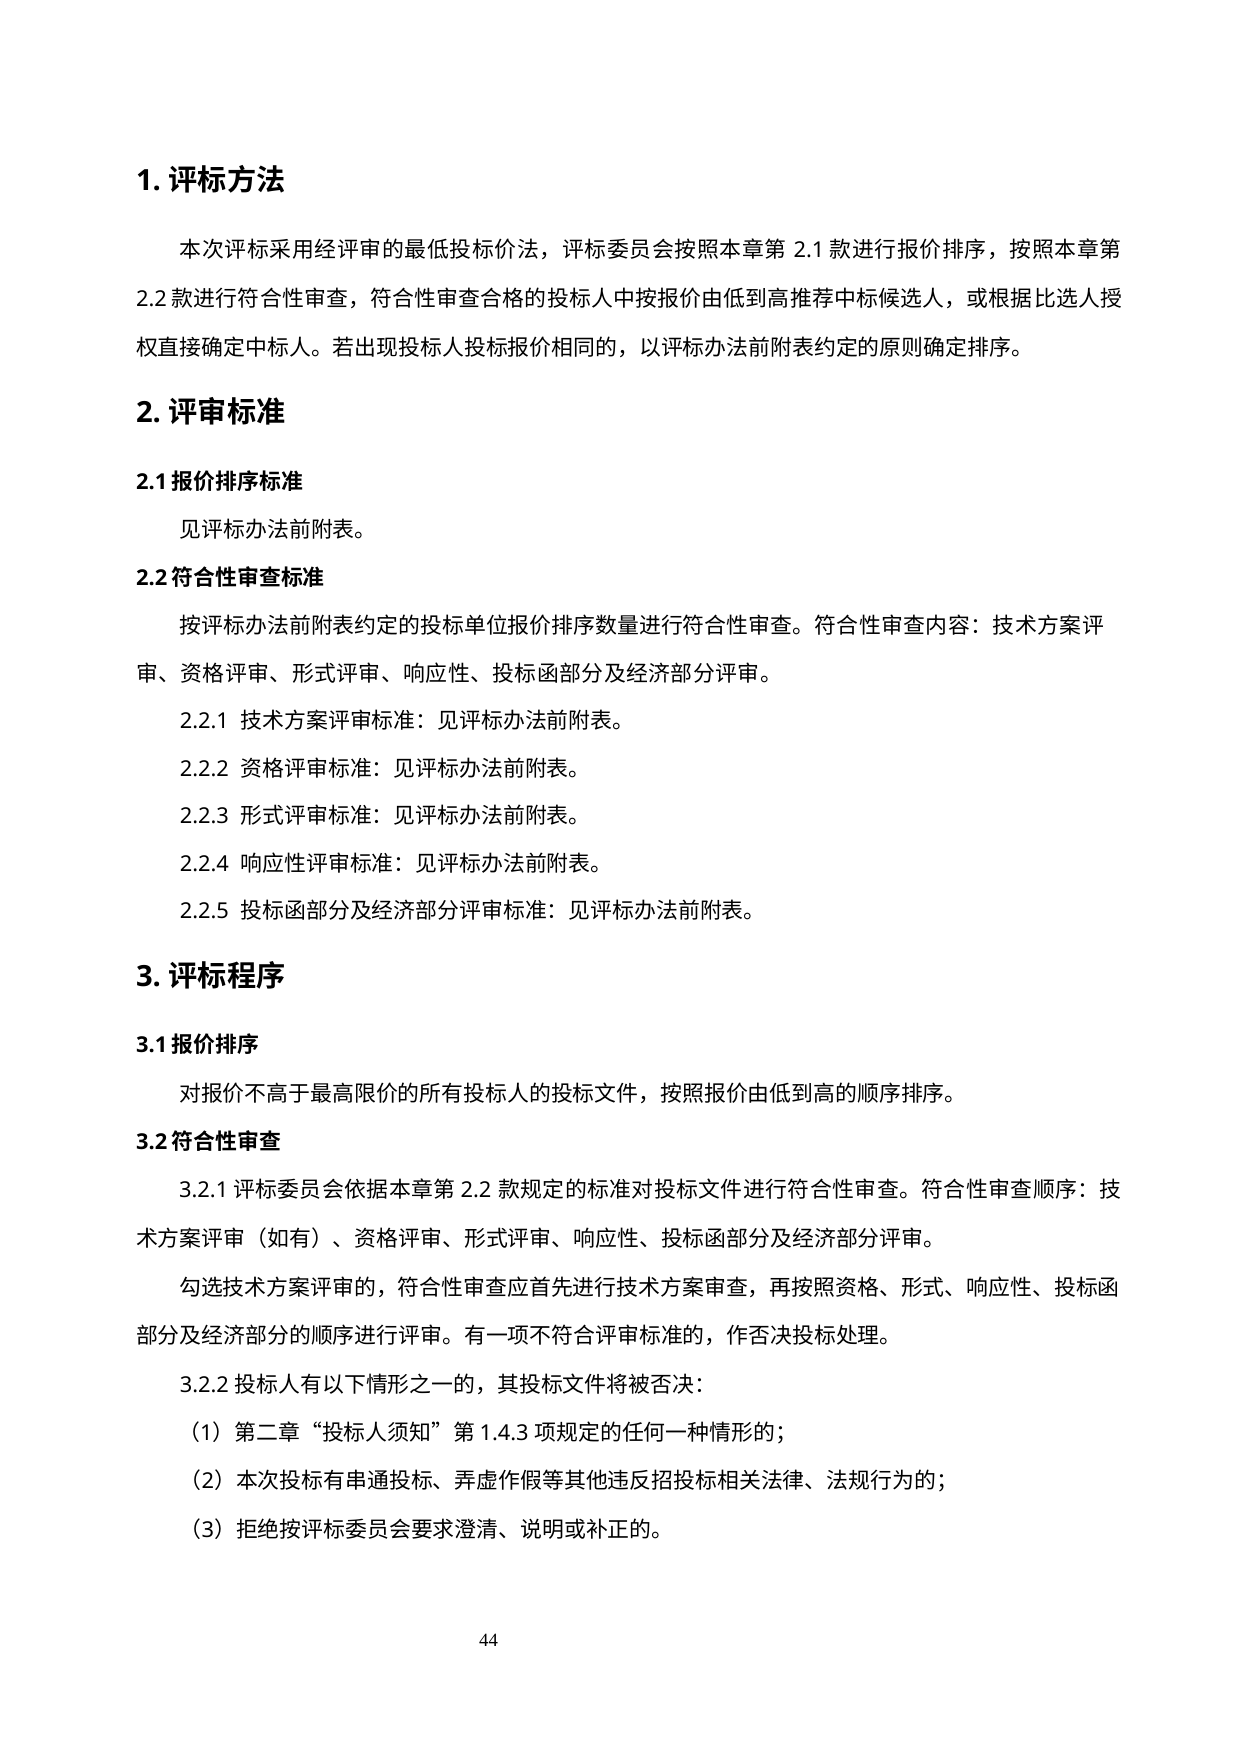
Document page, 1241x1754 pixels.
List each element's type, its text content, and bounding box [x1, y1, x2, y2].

text 勾选技术方案评审的，符合性审查应首先进行技术方案审查，再按照资格、形式、响应性、投标函部分及经济部分的顺序进行评审。有一项不符合评审标准的，作否决投标处理。 [136, 1269, 1122, 1351]
subtitle 2. 评审标准 [136, 378, 1122, 443]
text 2.2.1 技术方案评审标准：见评标办法前附表。 [136, 703, 1122, 735]
subtitle 1. 评标方法 [136, 146, 1122, 211]
text 2.2.2 资格评审标准：见评标办法前附表。 [136, 751, 1122, 782]
subtitle 2.1报价排序标准 [136, 464, 1122, 496]
text 本次评标采用经评审的最低投标价法，评标委员会按照本章第2.1款进行报价排序，按照本章第2.2款进行符合性审查，符合性审查合格的投标人中按报价由低到高推荐中标候选人，或根据比选人授权直接确定中标人。若出现投标人投标报价相同的，以评标办法前附表约定的原则确定排序。 [136, 232, 1122, 362]
text 按评标办法前附表约定的投标单位报价排序数量进行符合性审查。符合性审查内容：技术方案评审、资格评审、形式评审、响应性、投标函部分及经济部分评审。 [136, 608, 1122, 687]
text 对报价不高于最高限价的所有投标人的投标文件，按照报价由低到高的顺序排序。 [136, 1076, 1122, 1108]
text （2）本次投标有串通投标、弄虚作假等其他违反招投标相关法律、法规行为的； [136, 1463, 1122, 1496]
text 2.2.5 投标函部分及经济部分评审标准：见评标办法前附表。 [136, 893, 1122, 925]
text 3.2.1评标委员会依据本章第2.2 款规定的标准对投标文件进行符合性审查。符合性审查顺序：技术方案评审（如有）、资格评审、形式评审、响应性、投标函部分及经济部分评审。 [136, 1172, 1122, 1253]
subtitle 3.2符合性审查 [136, 1124, 1122, 1156]
subtitle 2.2符合性审查标准 [136, 560, 1122, 592]
subtitle 3. 评标程序 [136, 941, 1122, 1006]
text 2.2.3 形式评审标准：见评标办法前附表。 [136, 798, 1122, 830]
text 2.2.4 响应性评审标准：见评标办法前附表。 [136, 846, 1122, 878]
text 见评标办法前附表。 [136, 512, 1122, 544]
subtitle 3.1报价排序 [136, 1027, 1122, 1060]
text （3）拒绝按评标委员会要求澄清、说明或补正的。 [136, 1511, 1122, 1544]
text 3.2.2 投标人有以下情形之一的，其投标文件将被否决： [136, 1366, 1122, 1399]
text （1）第二章“投标人须知”第1.4.3 项规定的任何一种情形的； [136, 1415, 1122, 1447]
